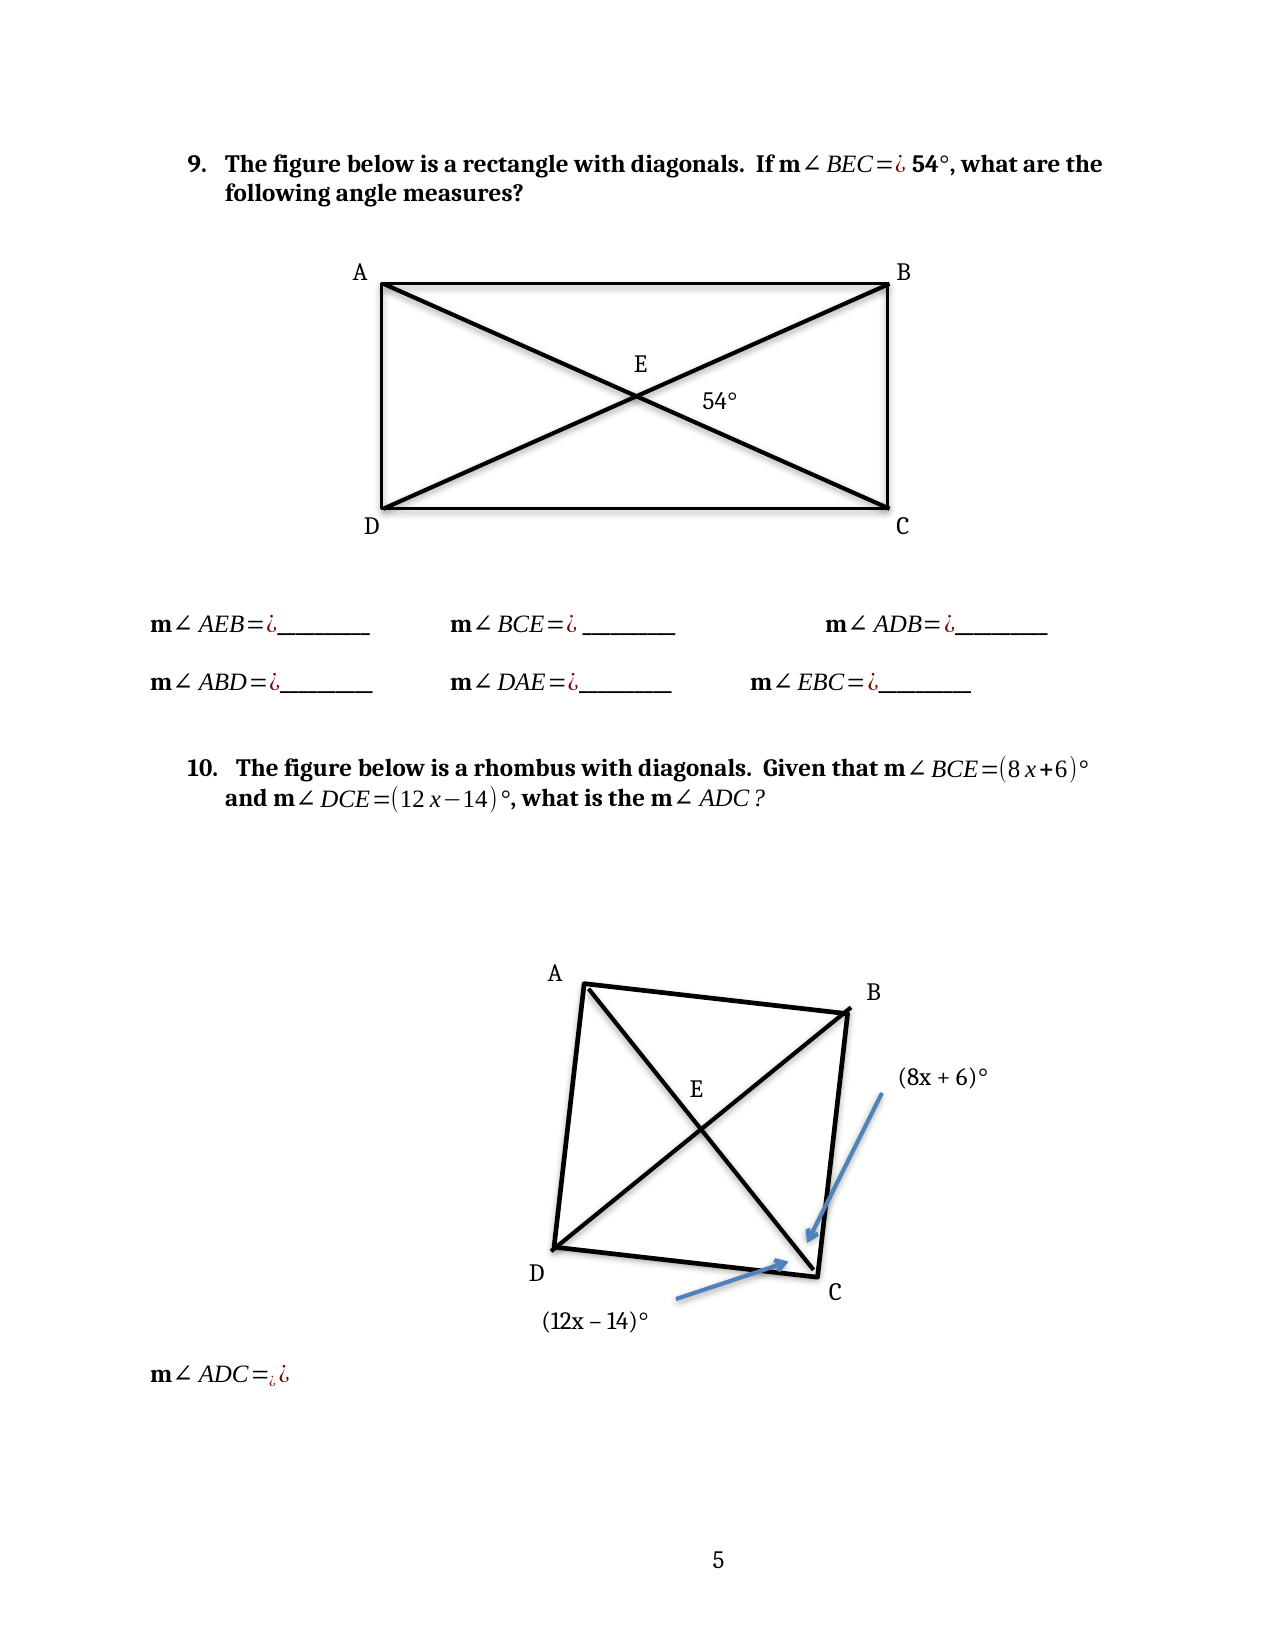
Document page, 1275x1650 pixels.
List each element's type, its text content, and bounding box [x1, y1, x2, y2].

text m [150, 1360, 1125, 1389]
text m__________ m __________ m__________ [150, 610, 1125, 639]
text m__________ m__________ m__________ [150, 667, 1125, 696]
list The figure below is a rhombus with diagonals. Given that m and m, what is the m [187, 754, 1125, 814]
list The figure below is a rectangle with diagonals. If m 54, what are the following angle measures? [187, 150, 1125, 207]
